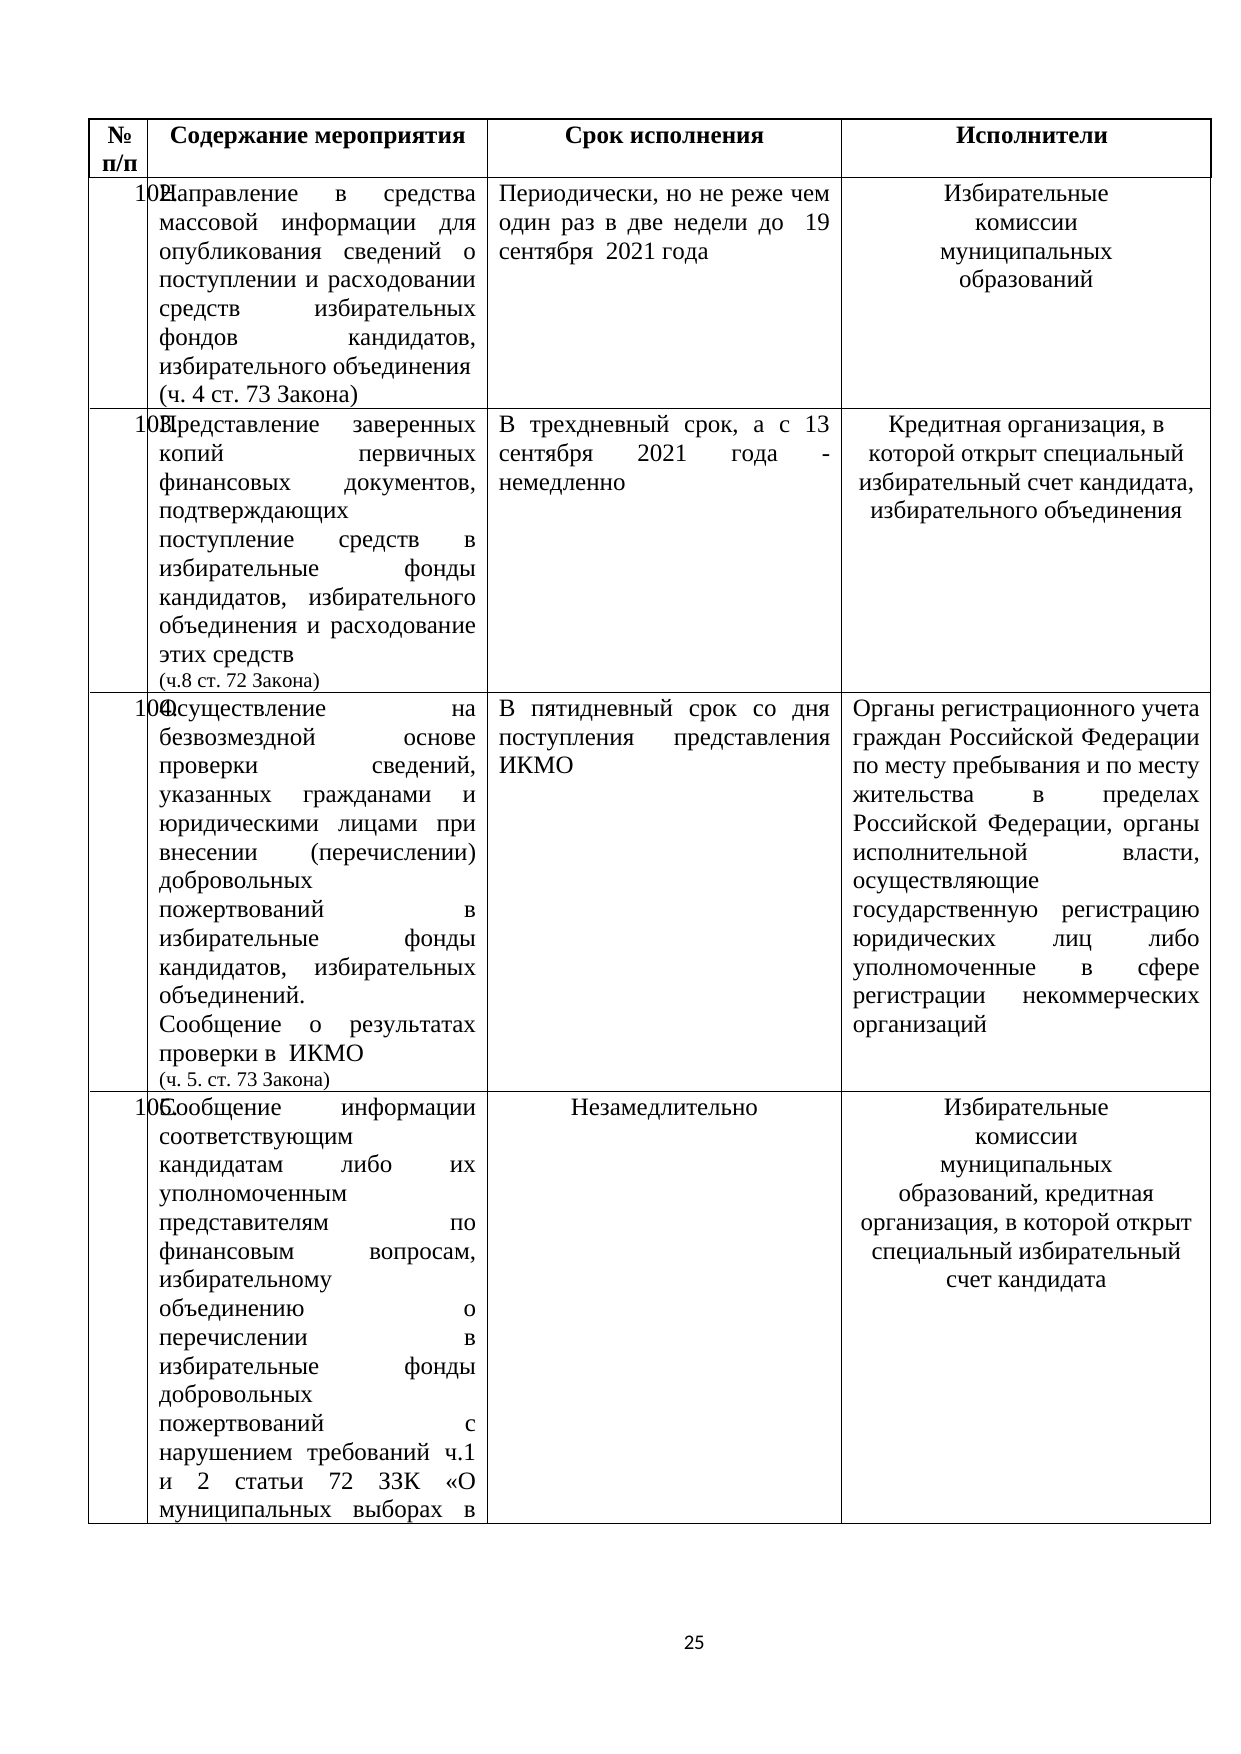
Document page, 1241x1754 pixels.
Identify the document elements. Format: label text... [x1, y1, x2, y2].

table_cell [148, 1092, 487, 1523]
table_cell В трехдневный срок, а с 13 сентября 2021 года - немедленно [488, 409, 841, 692]
table_cell В пятидневный срок со дня поступления представления ИКМО [488, 693, 841, 1091]
table_cell Представление заверенных копий первичных финансовых документов, подтверждающих поступление средств в избирательные фонды кандидатов, избирательного объединения и расходование этих средств (ч.8 ст. 72 Закона) [148, 409, 487, 692]
table_header Содержание мероприятия [148, 120, 487, 177]
table_cell Осуществление на безвозмездной основе проверки сведений, указанных гражданами и юридическими лицами при внесении (перечислении) добровольных пожертвований в избирательные фонды кандидатов, избирательных объединений. Сообщение о результатах проверки в ИКМО (ч. 5. ст. 73 Закона) [148, 693, 487, 1091]
table_cell Периодически, но не реже чем один раз в две недели до 19 сентября 2021 года [488, 178, 841, 408]
table_cell Кредитная организация, в которой открыт специальный избирательный счет кандидата, избирательного объединения [842, 409, 1210, 692]
table_cell [89, 1092, 147, 1523]
table_header Срок исполнения [488, 120, 841, 177]
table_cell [842, 1092, 1210, 1523]
table_header Исполнители [842, 120, 1210, 177]
table_cell Избирательные комиссии муниципальных образований [842, 178, 1210, 408]
table_cell [89, 178, 147, 408]
table_cell [89, 693, 147, 1091]
table_cell Органы регистрационного учета граждан Российской Федерации по месту пребывания и по месту жительства в пределах Российской Федерации, органы исполнительной власти, осуществляющие государственную регистрацию юридических лиц либо уполномоченные в сфере регистрации некоммерческих организаций [842, 693, 1210, 1091]
table_cell Направление в средства массовой информации для опубликования сведений о поступлении и расходовании средств избирательных фондов кандидатов, избирательного объединения (ч. 4 ст. 73 Закона) [148, 178, 487, 408]
table_cell Незамедлительно [488, 1092, 841, 1523]
table_header № п/п [90, 120, 147, 177]
table_cell [89, 409, 147, 692]
